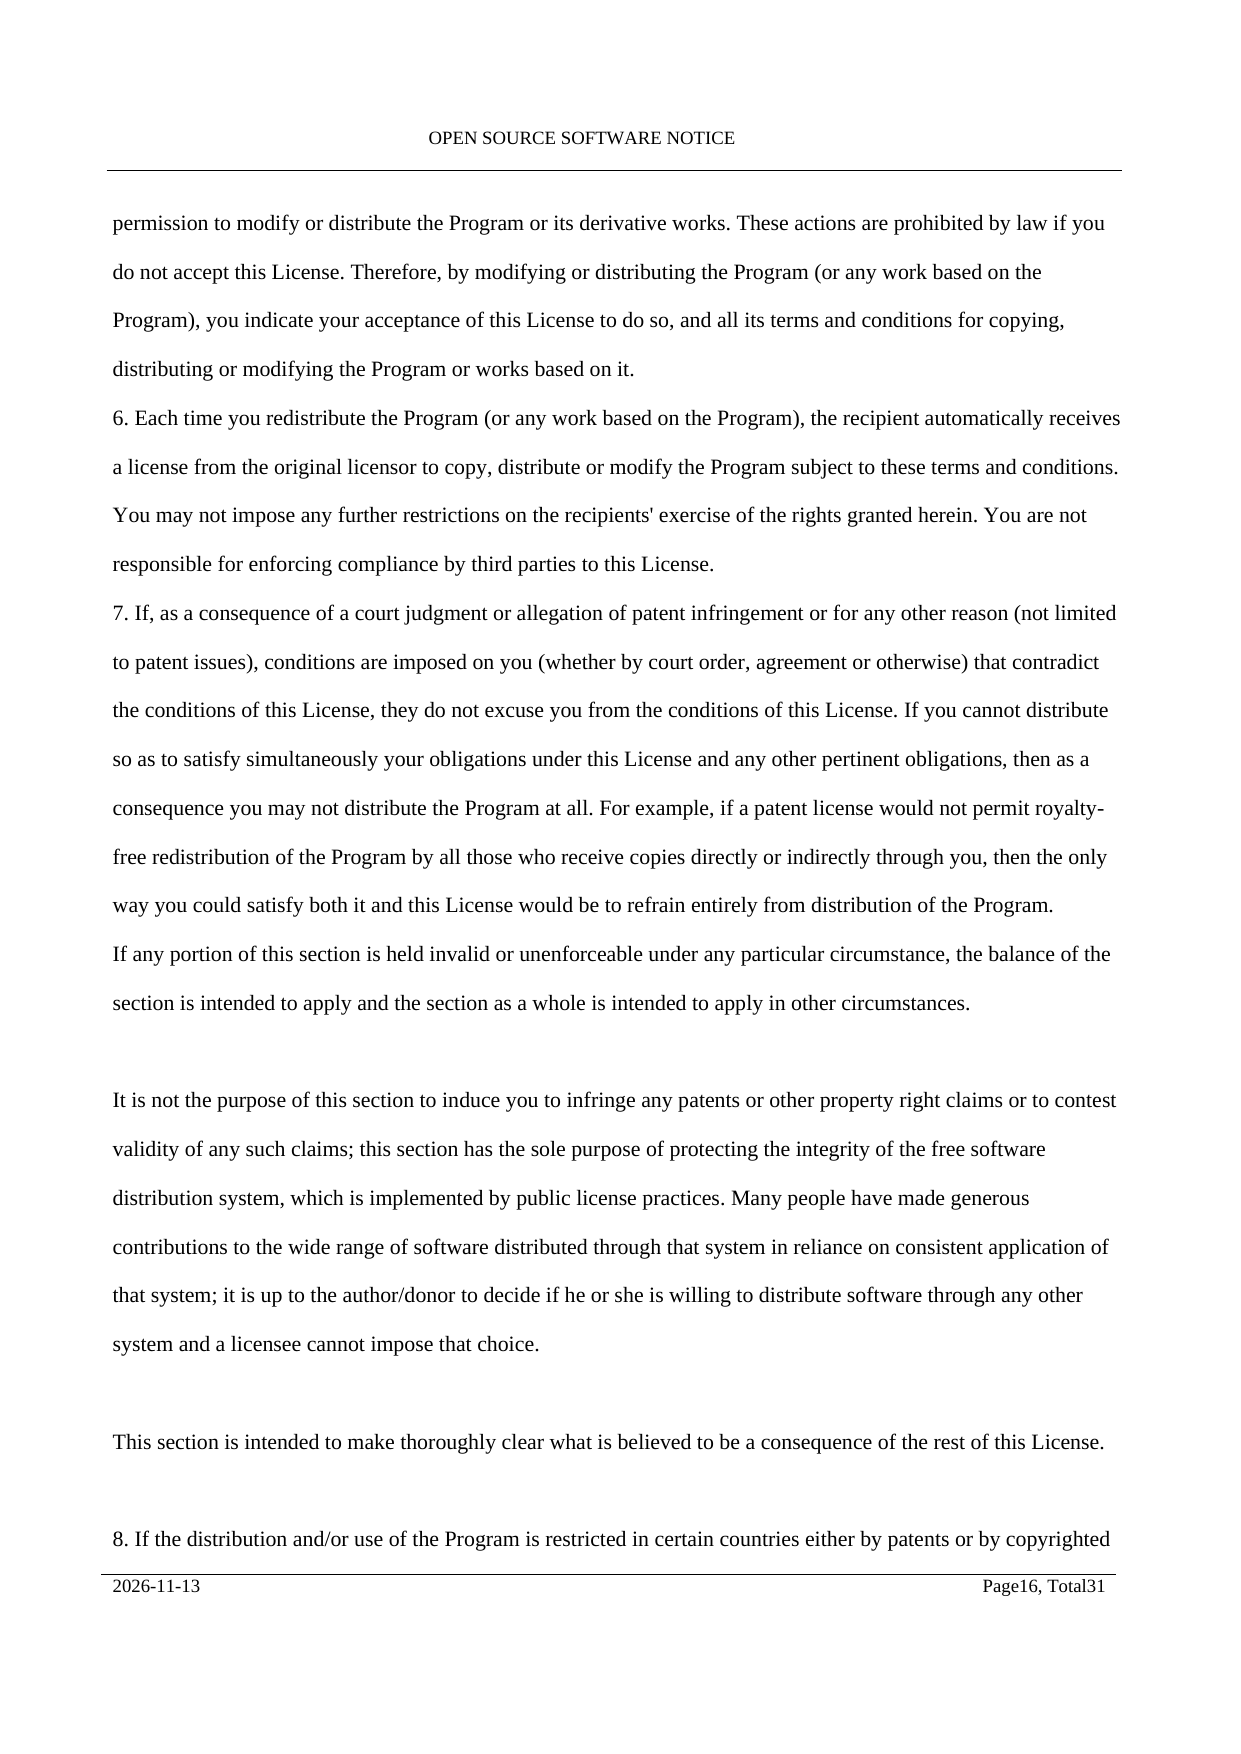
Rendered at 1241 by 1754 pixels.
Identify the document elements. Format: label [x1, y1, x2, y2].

text [112, 206, 1128, 1555]
